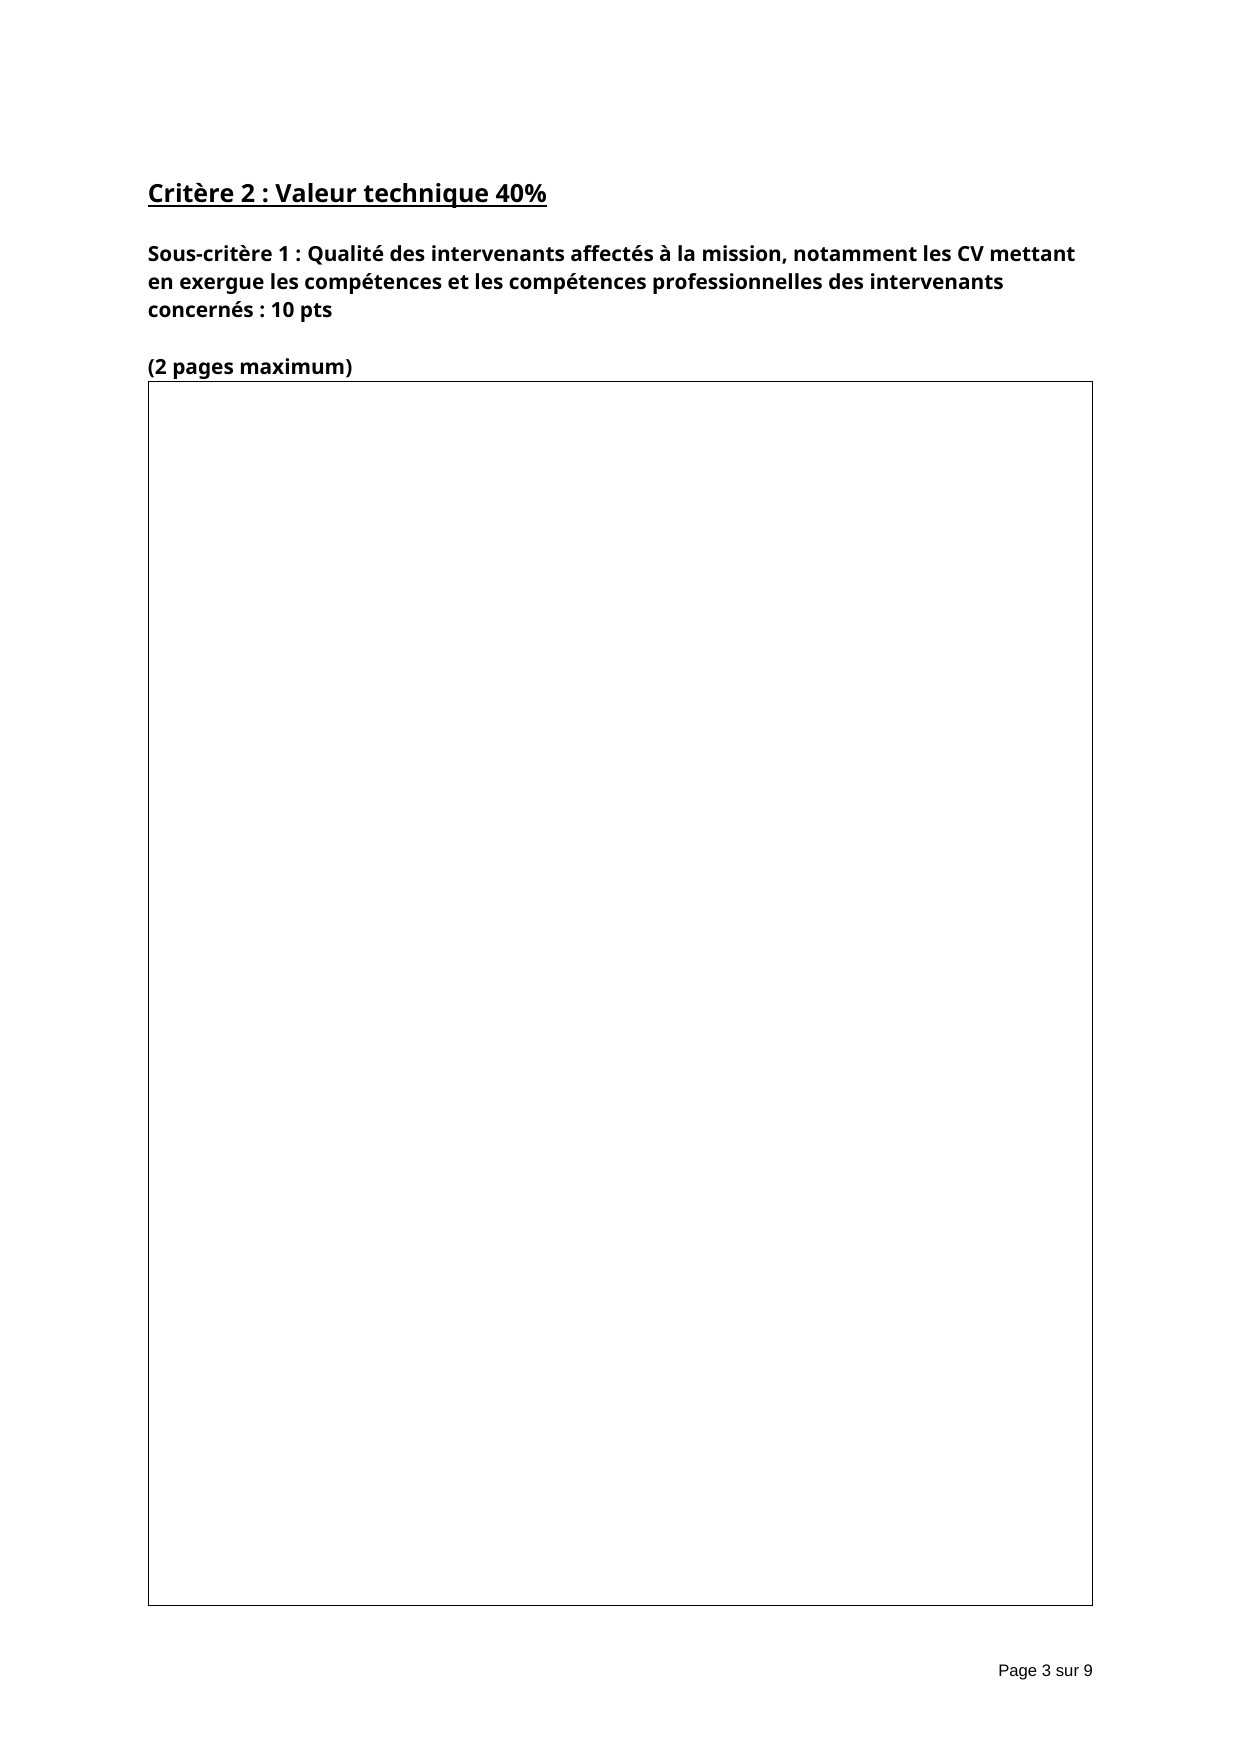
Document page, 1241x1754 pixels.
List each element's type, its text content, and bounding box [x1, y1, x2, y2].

text (2 pages maximum) [148, 352, 1092, 381]
text Critère 2 : Valeur technique 40% [148, 176, 1092, 210]
text Sous-critère 1 : Qualité des intervenants affectés à la mission, notamment les CV mettant en exergue les compétences et les compétences professionnelles des intervenants concernés : 10 pts [148, 239, 1092, 324]
table_header [149, 382, 1092, 1605]
